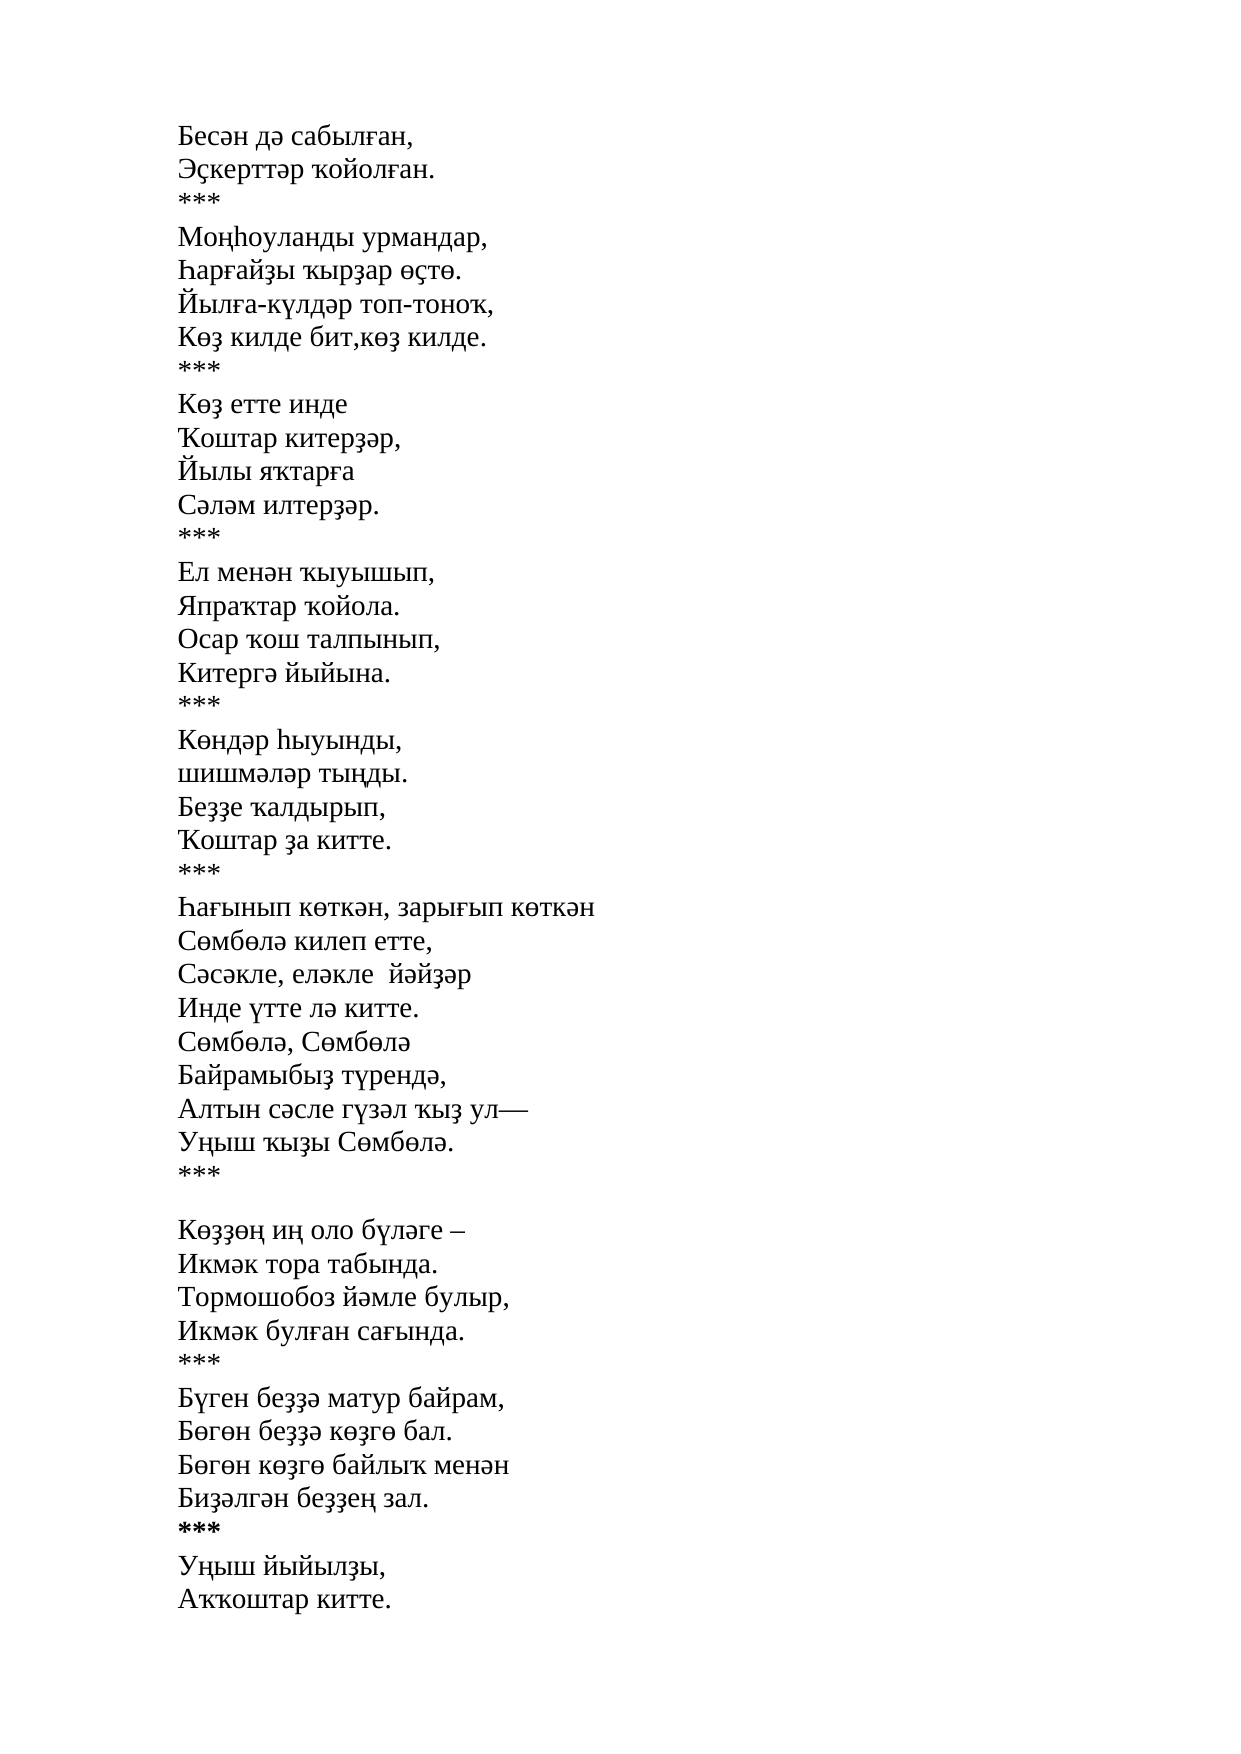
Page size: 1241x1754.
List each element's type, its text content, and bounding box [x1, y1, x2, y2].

text Уңыш йыйылҙы, [177, 1548, 1152, 1581]
text Алтын сәсле гүзәл ҡыҙ ул— [177, 1091, 1152, 1124]
text Уңыш ҡыҙы Сөмбөлә. [177, 1124, 1152, 1158]
text Сөмбөлә килеп етте, [177, 923, 1152, 957]
text Бөгөн беҙҙә көҙгө бал. [177, 1413, 1152, 1447]
text шишмәләр тыңды. [177, 755, 1152, 789]
text Ҡоштар ҙа китте. [177, 822, 1152, 856]
text Икмәк тора табында. [177, 1246, 1152, 1279]
text Тормошобоз йәмле булыр, [177, 1279, 1152, 1313]
text Сәсәкле, еләкле йәйҙәр [177, 957, 1152, 990]
text Икмәк булған сағында. [177, 1313, 1152, 1346]
text *** [177, 1346, 1152, 1380]
text Һағынып көткән, зарығып көткән [177, 889, 1152, 923]
text *** [177, 185, 1152, 219]
text Сәләм илтерҙәр. [177, 487, 1152, 521]
text Сөмбөлә, Сөмбөлә [177, 1024, 1152, 1057]
text Йылы яҡтарға [177, 453, 1152, 487]
text *** [177, 688, 1152, 722]
text Көҙ етте инде [177, 386, 1152, 420]
text Япраҡтар ҡойола. [177, 588, 1152, 621]
text *** [177, 856, 1152, 889]
text Китергә йыйына. [177, 655, 1152, 688]
text Йылға-күлдәр топ-тоноҡ, [177, 286, 1152, 319]
text Көҙҙөң иң оло бүләге – [177, 1212, 1152, 1246]
text Беҙҙе ҡалдырып, [177, 789, 1152, 822]
text *** [177, 1158, 1152, 1191]
text Көҙ килде бит,көҙ килде. [177, 319, 1152, 353]
text Ҡоштар китерҙәр, [177, 420, 1152, 453]
text *** [177, 521, 1152, 554]
text Ел менән ҡыуышып, [177, 554, 1152, 588]
text *** [177, 353, 1152, 386]
text Осар ҡош талпынып, [177, 621, 1152, 655]
text Көндәр һыуынды, [177, 722, 1152, 755]
text Байрамыбыҙ түрендә, [177, 1057, 1152, 1091]
text Моңһоуланды урмандар, [177, 219, 1152, 252]
text Инде үтте лә китте. [177, 990, 1152, 1024]
text Бөгөн көҙгө байлыҡ менән [177, 1447, 1152, 1481]
text *** [177, 1514, 1152, 1548]
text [177, 118, 1152, 185]
text Биҙәлгән беҙҙең зал. [177, 1481, 1152, 1514]
text Бүген беҙҙә матур байрам, [177, 1380, 1152, 1413]
text Аҡҡоштар китте. [177, 1581, 1152, 1615]
text Һарғайҙы ҡырҙар өҫтө. [177, 252, 1152, 286]
